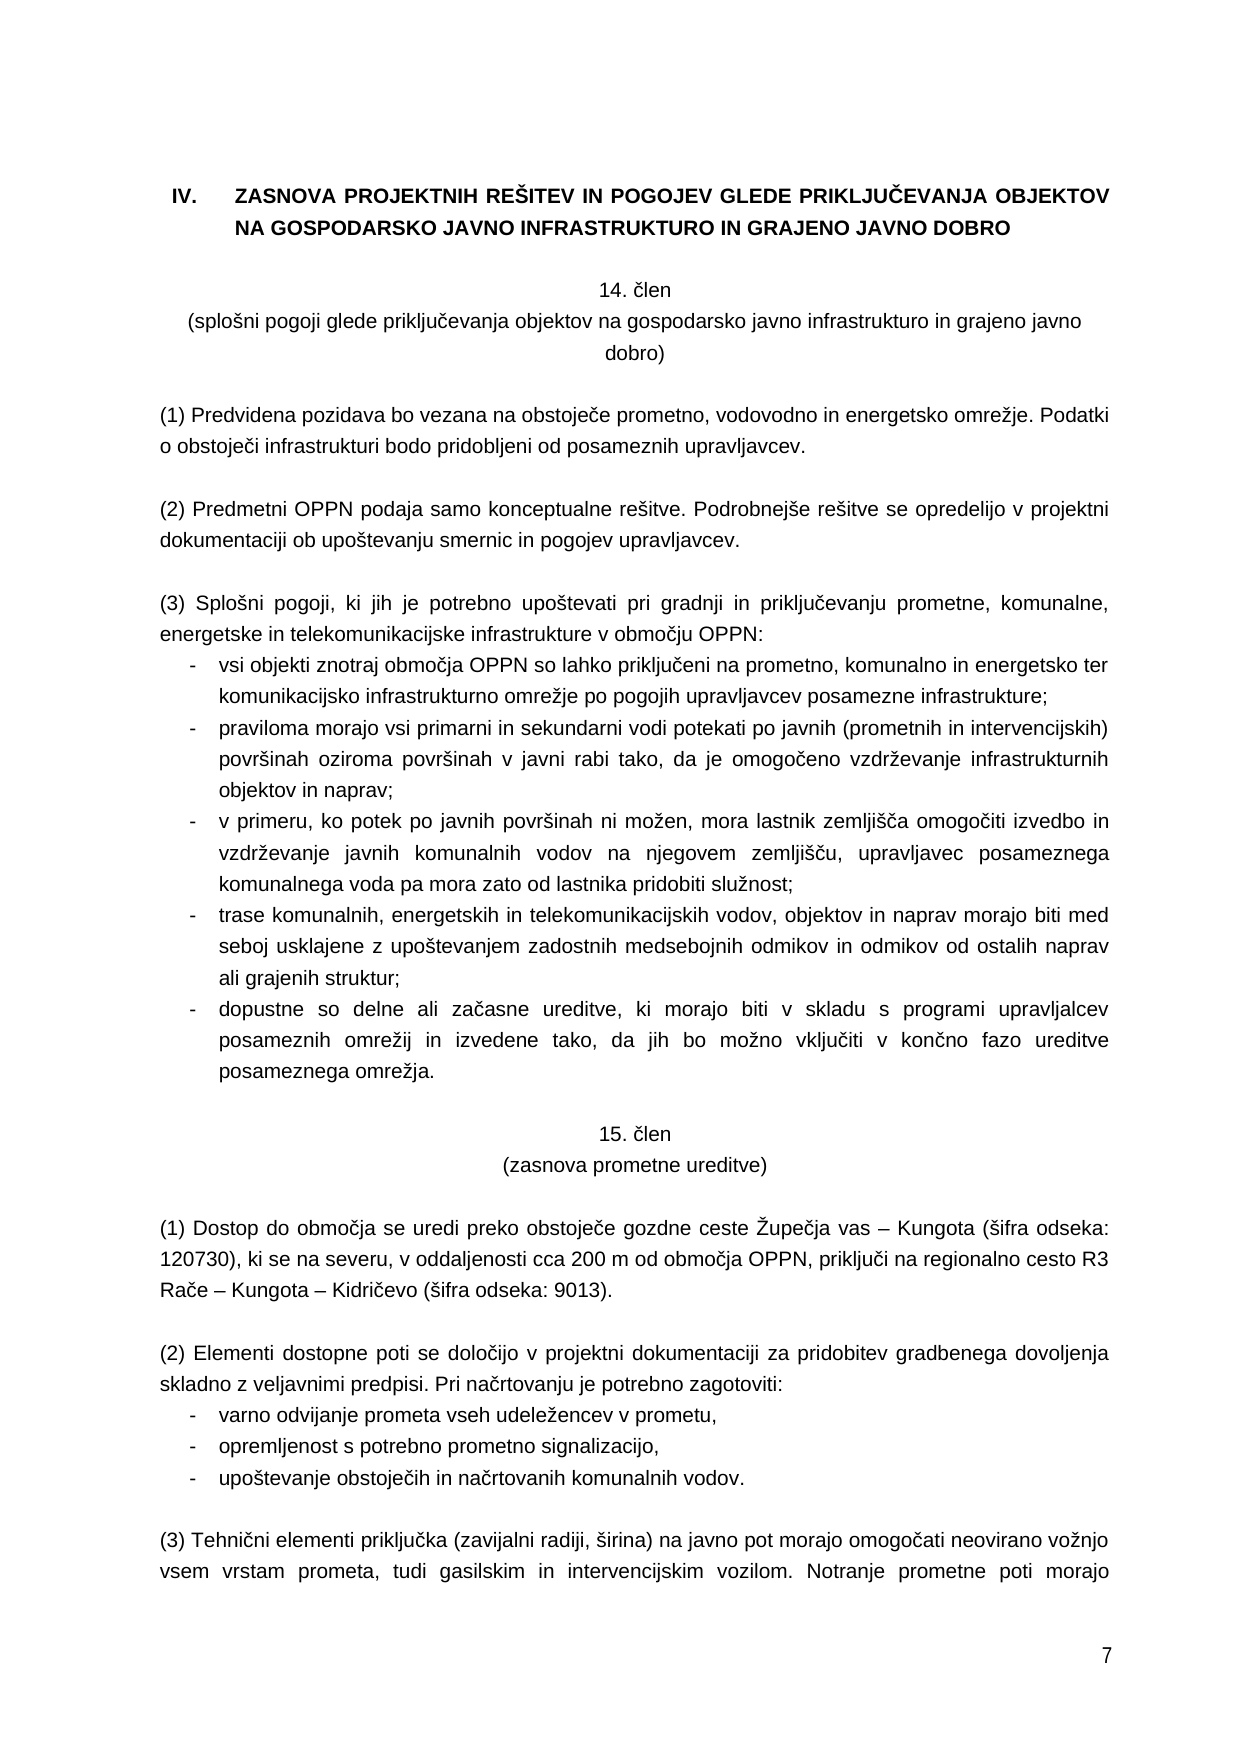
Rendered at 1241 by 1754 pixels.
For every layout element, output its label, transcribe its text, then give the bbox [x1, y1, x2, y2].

text 15. člen [159, 1116, 1110, 1148]
list trase komunalnih, energetskih in telekomunikacijskih vodov, objektov in naprav morajo biti med seboj usklajene z upoštevanjem zadostnih medsebojnih odmikov in odmikov od ostalih naprav ali grajenih struktur; [189, 898, 1110, 991]
list varno odvijanje prometa vseh udeležencev v prometu, [189, 1398, 1110, 1429]
text (2) Predmetni OPPN podaja samo konceptualne rešitve. Podrobnejše rešitve se opredelijo v projektni dokumentaciji ob upoštevanju smernic in pogojev upravljavcev. [159, 491, 1110, 554]
text (1) Predvidena pozidava bo vezana na obstoječe prometno, vodovodno in energetsko omrežje. Podatki o obstoječi infrastrukturi bodo pridobljeni od posameznih upravljavcev. [159, 398, 1110, 460]
list vsi objekti znotraj območja OPPN so lahko priključeni na prometno, komunalno in energetsko ter komunikacijsko infrastrukturno omrežje po pogojih upravljavcev posamezne infrastrukture; [189, 648, 1110, 710]
text 14. člen [159, 273, 1110, 304]
list opremljenost s potrebno prometno signalizacijo, [189, 1429, 1110, 1460]
text (3) Splošni pogoji, ki jih je potrebno upoštevati pri gradnji in priključevanju prometne, komunalne, energetske in telekomunikacijske infrastrukture v območju OPPN: [159, 585, 1110, 648]
list upoštevanje obstoječih in načrtovanih komunalnih vodov. [189, 1460, 1110, 1491]
text (zasnova prometne ureditve) [159, 1148, 1110, 1179]
text (splošni pogoji glede priključevanja objektov na gospodarsko javno infrastrukturo in grajeno javno dobro) [159, 304, 1110, 366]
text (2) Elementi dostopne poti se določijo v projektni dokumentaciji za pridobitev gradbenega dovoljenja skladno z veljavnimi predpisi. Pri načrtovanju je potrebno zagotoviti: [159, 1335, 1110, 1398]
list praviloma morajo vsi primarni in sekundarni vodi potekati po javnih (prometnih in intervencijskih) površinah oziroma površinah v javni rabi tako, da je omogočeno vzdrževanje infrastrukturnih objektov in naprav; [189, 710, 1110, 804]
list ZASNOVA PROJEKTNIH REŠITEV IN POGOJEV GLEDE PRIKLJUČEVANJA OBJEKTOV NA GOSPODARSKO JAVNO INFRASTRUKTURO IN GRAJENO JAVNO DOBRO [197, 179, 1110, 241]
list dopustne so delne ali začasne ureditve, ki morajo biti v skladu s programi upravljalcev posameznih omrežij in izvedene tako, da jih bo možno vključiti v končno fazo ureditve posameznega omrežja. [189, 991, 1110, 1085]
list v primeru, ko potek po javnih površinah ni možen, mora lastnik zemljišča omogočiti izvedbo in vzdrževanje javnih komunalnih vodov na njegovem zemljišču, upravljavec posameznega komunalnega voda pa mora zato od lastnika pridobiti služnost; [189, 804, 1110, 898]
text (1) Dostop do območja se uredi preko obstoječe gozdne ceste Župečja vas – Kungota (šifra odseka: 120730), ki se na severu, v oddaljenosti cca 200 m od območja OPPN, priključi na regionalno cesto R3 Rače – Kungota – Kidričevo (šifra odseka: 9013). [159, 1210, 1110, 1304]
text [159, 1523, 1110, 1585]
